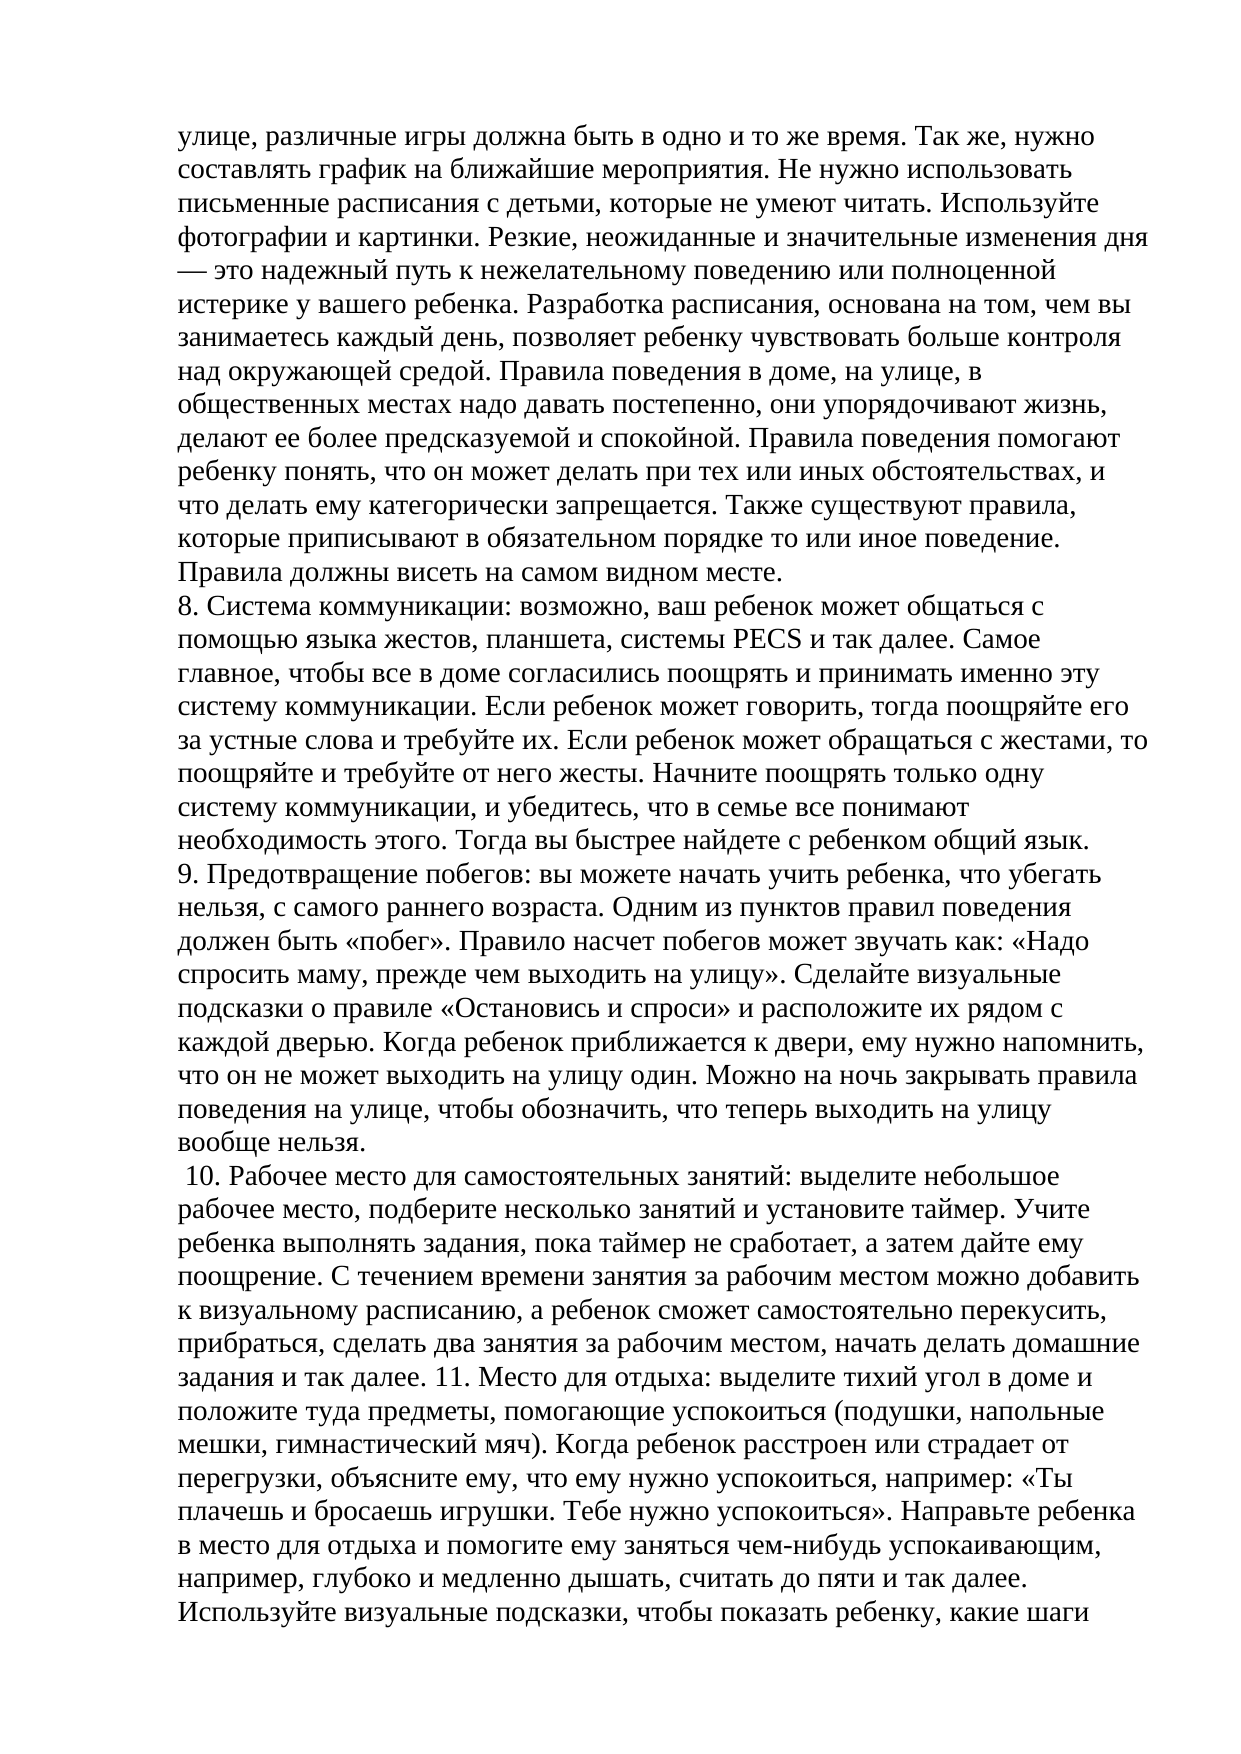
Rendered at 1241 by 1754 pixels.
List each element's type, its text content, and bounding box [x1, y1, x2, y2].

text 9. Предотвращение побегов: вы можете начать учить ребенка, что убегать нельзя, с самого раннего возраста. Одним из пунктов правил поведения должен быть «побег». Правило насчет побегов может звучать как: «Надо спросить маму, прежде чем выходить на улицу». Сделайте визуальные подсказки о правиле «Остановись и спроси» и расположите их рядом с каждой дверью. Когда ребенок приближается к двери, ему нужно напомнить, что он не может выходить на улицу один. Можно на ночь закрывать правила поведения на улице, чтобы обозначить, что теперь выходить на улицу вообще нельзя. [177, 856, 1152, 1158]
text 8. Система коммуникации: возможно, ваш ребенок может общаться с помощью языка жестов, планшета, системы PECS и так далее. Самое главное, чтобы все в доме согласились поощрять и принимать именно эту систему коммуникации. Если ребенок может говорить, тогда поощряйте его за устные слова и требуйте их. Если ребенок может обращаться с жестами, то поощряйте и требуйте от него жесты. Начните поощрять только одну систему коммуникации, и убедитесь, что в семье все понимают необходимость этого. Тогда вы быстрее найдете с ребенком общий язык. [177, 588, 1152, 856]
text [177, 118, 1152, 588]
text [177, 1158, 1152, 1627]
